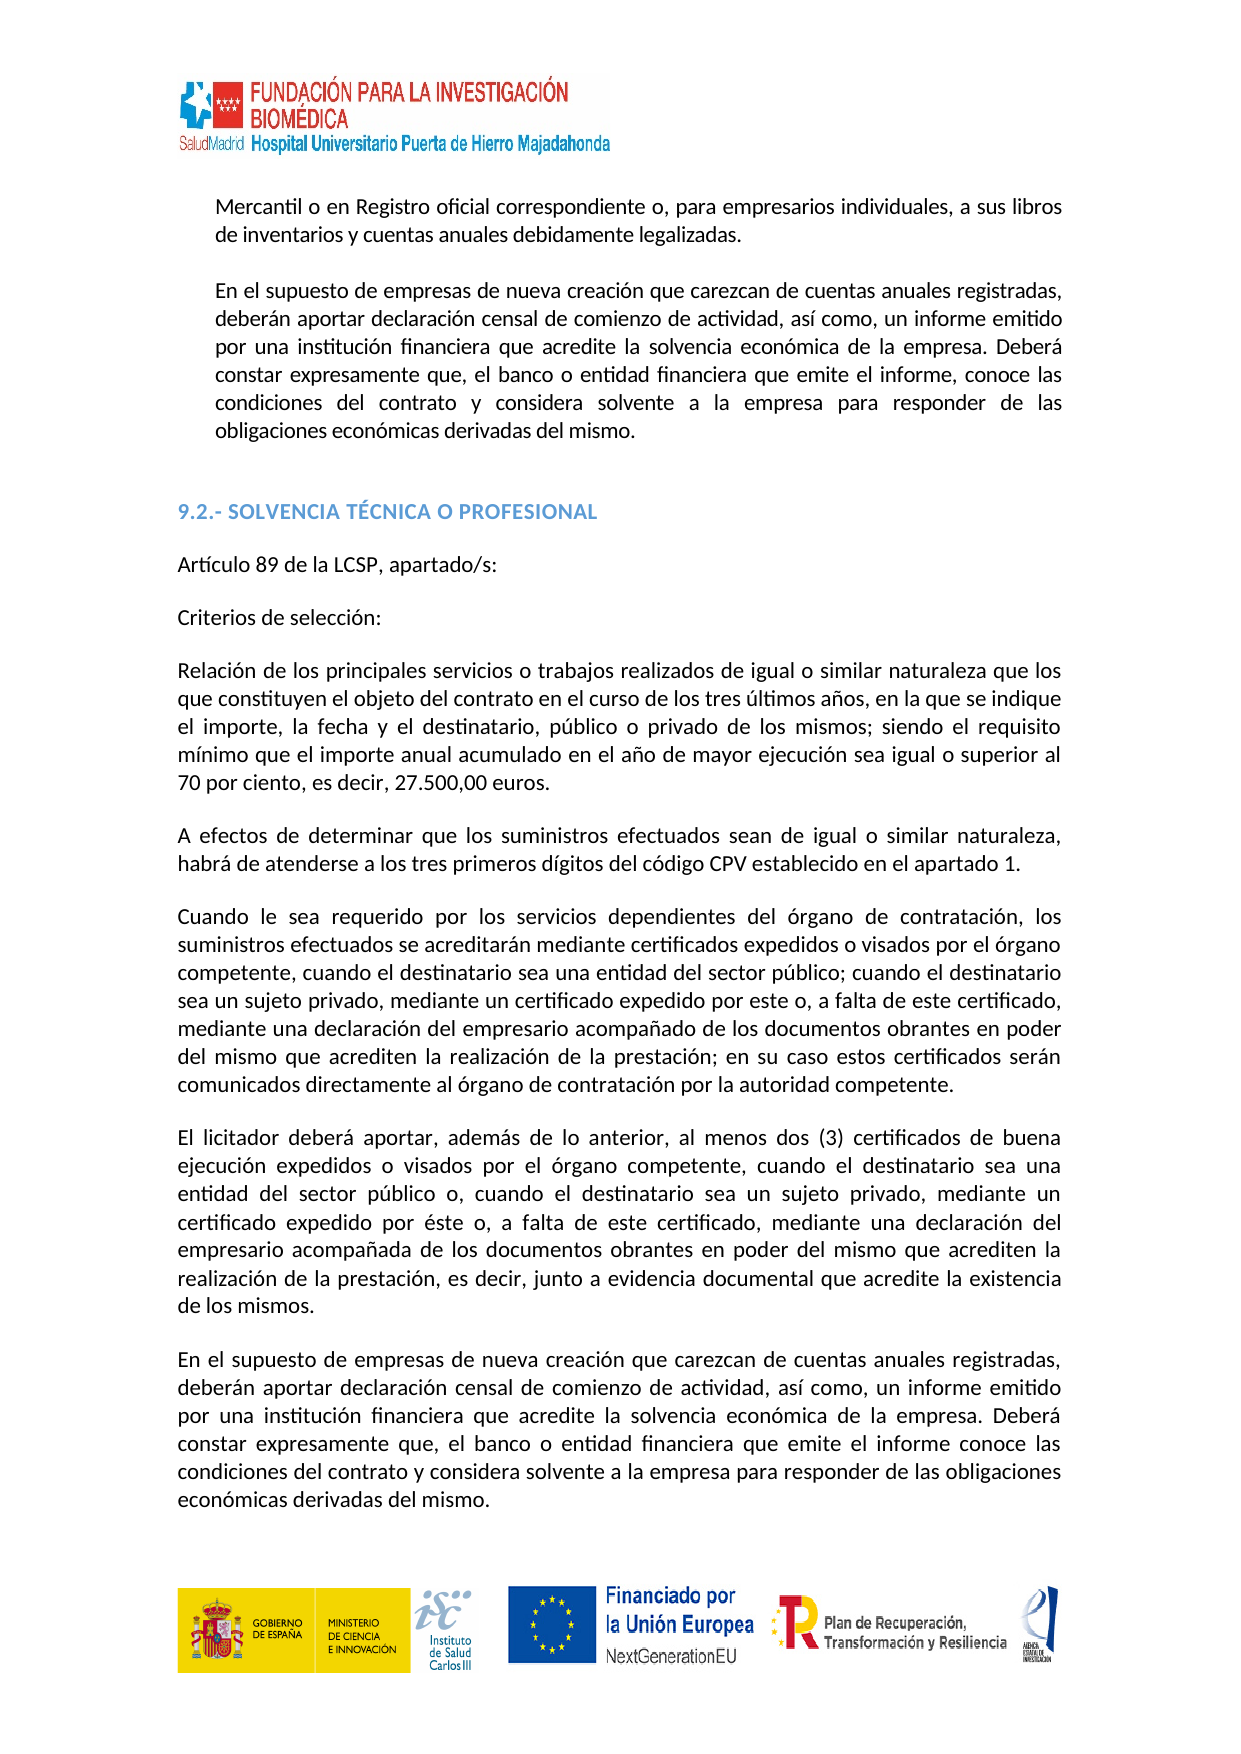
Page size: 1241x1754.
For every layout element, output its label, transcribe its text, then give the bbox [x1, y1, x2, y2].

text A efectos de determinar que los suministros efectuados sean de igual o similar naturaleza, habrá de atenderse a los tres primeros dígitos del código CPV establecido en el apartado 1. [177, 821, 1063, 877]
text Artículo 89 de la LCSP, apartado/s: [177, 550, 1063, 578]
text Cuando le sea requerido por los servicios dependientes del órgano de contratación, los suministros efectuados se acreditarán mediante certificados expedidos o visados por el órgano competente, cuando el destinatario sea una entidad del sector público; cuando el destinatario sea un sujeto privado, mediante un certificado expedido por este o, a falta de este certificado, mediante una declaración del empresario acompañado de los documentos obrantes en poder del mismo que acrediten la realización de la prestación; en su caso estos certificados serán comunicados directamente al órgano de contratación por la autoridad competente. [177, 902, 1063, 1098]
text El licitador deberá aportar, además de lo anterior, al menos dos (3) certificados de buena ejecución expedidos o visados por el órgano competente, cuando el destinatario sea una entidad del sector público o, cuando el destinatario sea un sujeto privado, mediante un certificado expedido por éste o, a falta de este certificado, mediante una declaración del empresario acompañada de los documentos obrantes en poder del mismo que acrediten la realización de la prestación, es decir, junto a evidencia documental que acredite la existencia de los mismos. [177, 1123, 1063, 1320]
text En el supuesto de empresas de nueva creación que carezcan de cuentas anuales registradas, deberán aportar declaración censal de comienzo de actividad, así como, un informe emitido por una institución financiera que acredite la solvencia económica de la empresa. Deberá constar expresamente que, el banco o entidad financiera que emite el informe, conoce las condiciones del contrato y considera solvente a la empresa para responder de las obligaciones económicas derivadas del mismo. [215, 276, 1063, 444]
text En el supuesto de empresas de nueva creación que carezcan de cuentas anuales registradas, deberán aportar declaración censal de comienzo de actividad, así como, un informe emitido por una institución financiera que acredite la solvencia económica de la empresa. Deberá constar expresamente que, el banco o entidad financiera que emite el informe conoce las condiciones del contrato y considera solvente a la empresa para responder de las obligaciones económicas derivadas del mismo. [177, 1345, 1063, 1513]
picture [177, 1588, 479, 1673]
text 9.2.- SOLVENCIA TÉCNICA O PROFESIONAL [177, 497, 1063, 525]
text Relación de los principales servicios o trabajos realizados de igual o similar naturaleza que los que constituyen el objeto del contrato en el curso de los tres últimos años, en la que se indique el importe, la fecha y el destinatario, público o privado de los mismos; siendo el requisito mínimo que el importe anual acumulado en el año de mayor ejecución sea igual o superior al 70 por ciento, es decir, 27.500,00 euros. [177, 656, 1063, 796]
picture [506, 1575, 1068, 1673]
text Criterios de selección: [177, 603, 1063, 631]
picture [177, 73, 611, 159]
